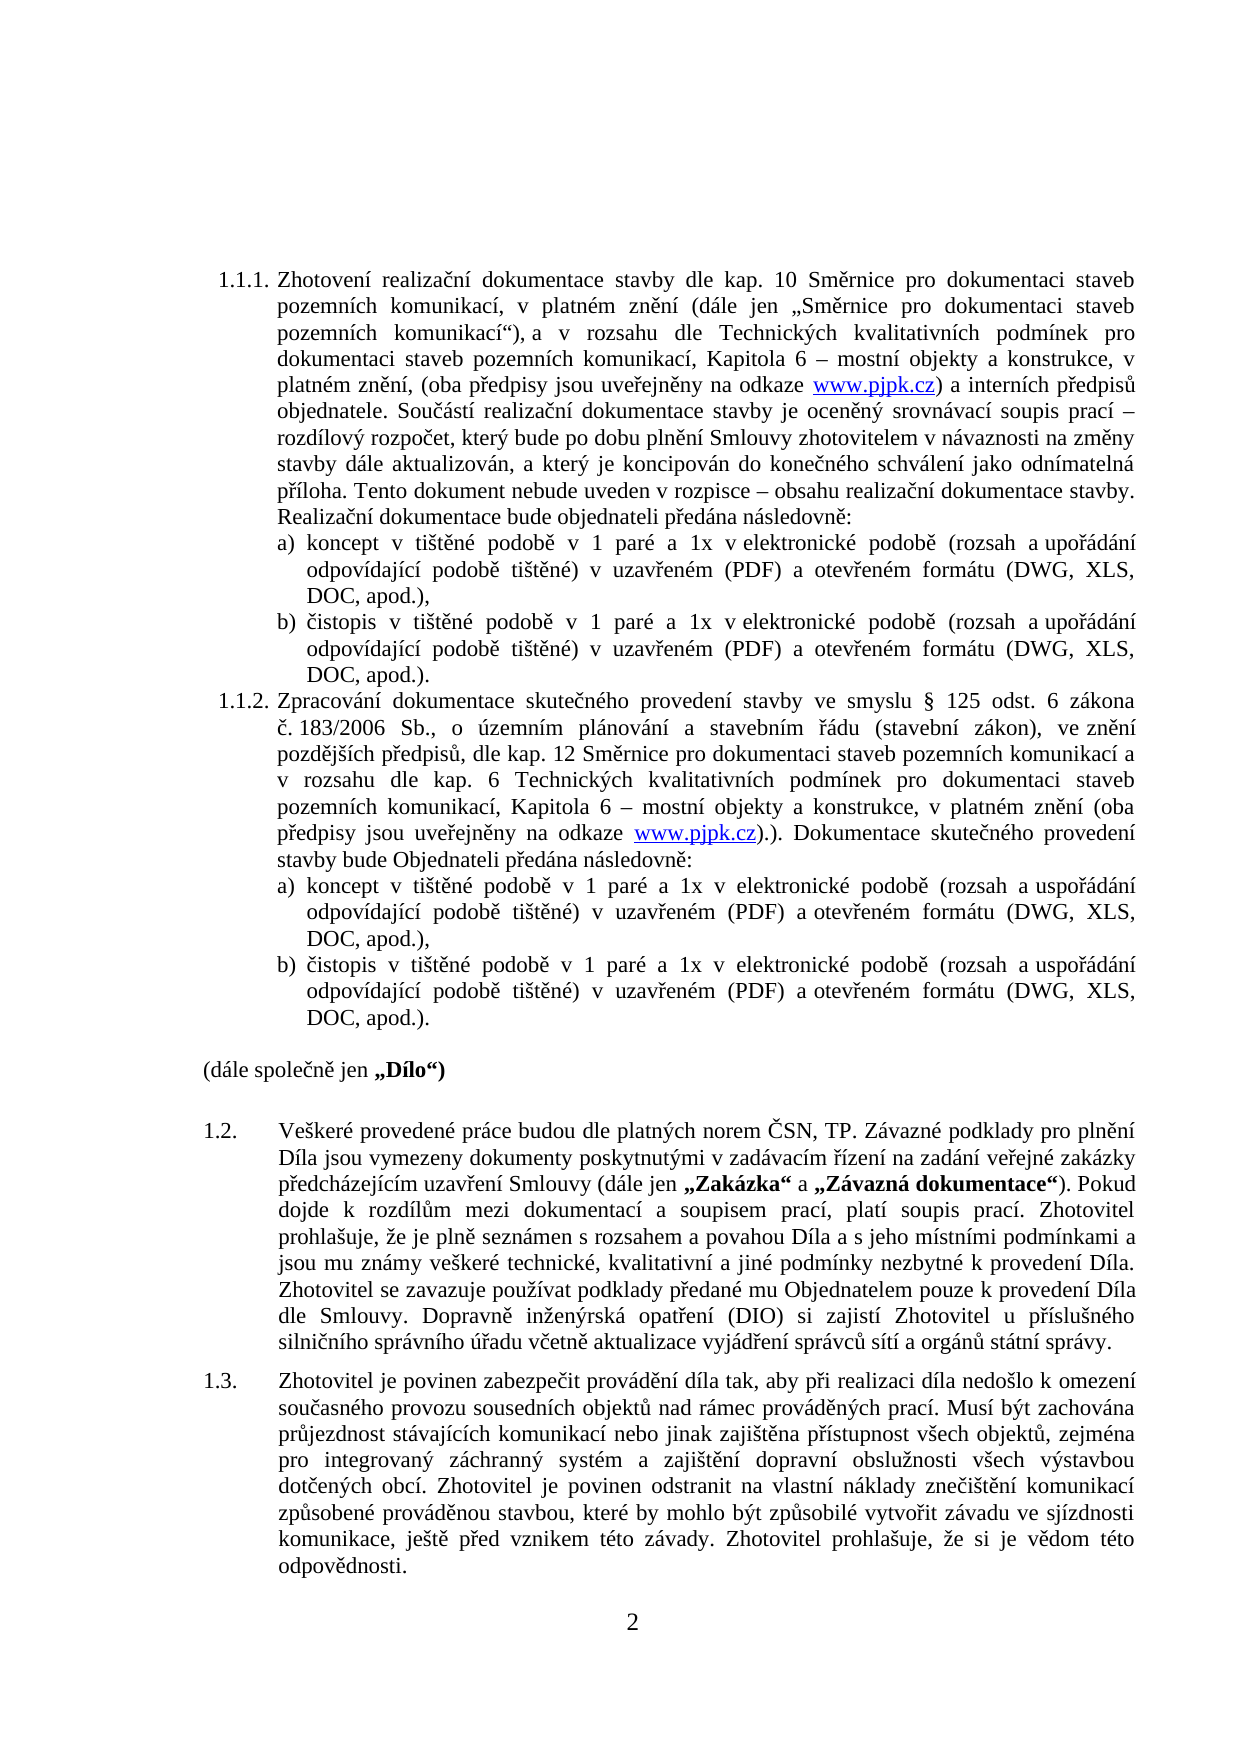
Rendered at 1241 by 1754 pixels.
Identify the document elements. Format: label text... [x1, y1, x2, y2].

list (dále společně jen „Dílo“) [129, 1056, 1136, 1083]
text koncept v tištěné podobě v 1 paré a 1x v elektronické podobě (rozsah a uspořádání odpovídající podobě tištěné) v uzavřeném (PDF) a otevřeném formátu (DWG, XLS, DOC, apod.), [277, 872, 1136, 951]
text Veškeré provedené práce budou dle platných norem ČSN, TP. Závazné podklady pro plnění Díla jsou vymezeny dokumenty poskytnutými v zadávacím řízení na zadání veřejné zakázky předcházejícím uzavření Smlouvy (dále jen „Zakázka“ a „Závazná dokumentace“). Pokud dojde k rozdílům mezi dokumentací a soupisem prací, platí soupis prací. Zhotovitel prohlašuje, že je plně seznámen s rozsahem a povahou Díla a s jeho místními podmínkami a jsou mu známy veškeré technické, kvalitativní a jiné podmínky nezbytné k provedení Díla. Zhotovitel se zavazuje používat podklady předané mu Objednatelem pouze k provedení Díla dle Smlouvy. Dopravně inženýrská opatření (DIO) si zajistí Zhotovitel u příslušného silničního správního úřadu včetně aktualizace vyjádření správců sítí a orgánů státní správy. [203, 1117, 1136, 1355]
text čistopis v tištěné podobě v 1 paré a 1x v elektronické podobě (rozsah a uspořádání odpovídající podobě tištěné) v uzavřeném (PDF) a otevřeném formátu (DWG, XLS, DOC, apod.). [277, 951, 1136, 1030]
text Zpracování dokumentace skutečného provedení stavby ve smyslu § 125 odst. 6 zákona č. 183/2006 Sb., o územním plánování a stavebním řádu (stavební zákon), ve znění pozdějších předpisů, dle kap. 12 Směrnice pro dokumentaci staveb pozemních komunikací a v rozsahu dle kap. 6 Technických kvalitativních podmínek pro dokumentaci staveb pozemních komunikací, Kapitola 6 – mostní objekty a konstrukce, v platném znění (oba předpisy jsou uveřejněny na odkaze www.pjpk.cz).). Dokumentace skutečného provedení stavby bude Objednateli předána následovně: [218, 687, 1136, 872]
text Zhotovení realizační dokumentace stavby dle kap. 10 Směrnice pro dokumentaci staveb pozemních komunikací, v platném znění (dále jen „Směrnice pro dokumentaci staveb pozemních komunikací“), a v rozsahu dle Technických kvalitativních podmínek pro dokumentaci staveb pozemních komunikací, Kapitola 6 – mostní objekty a konstrukce, v platném znění, (oba předpisy jsou uveřejněny na odkaze www.pjpk.cz) a interních předpisů objednatele. Součástí realizační dokumentace stavby je oceněný srovnávací soupis prací – rozdílový rozpočet, který bude po dobu plnění Smlouvy zhotovitelem v návaznosti na změny stavby dále aktualizován, a který je koncipován do konečného schválení jako odnímatelná příloha. Tento dokument nebude uveden v rozpisce – obsahu realizační dokumentace stavby. Realizační dokumentace bude objednateli předána následovně: [218, 266, 1136, 529]
text koncept v tištěné podobě v 1 paré a 1x v elektronické podobě (rozsah a upořádání odpovídající podobě tištěné) v uzavřeném (PDF) a otevřeném formátu (DWG, XLS, DOC, apod.), [277, 529, 1136, 608]
text čistopis v tištěné podobě v 1 paré a 1x v elektronické podobě (rozsah a upořádání odpovídající podobě tištěné) v uzavřeném (PDF) a otevřeném formátu (DWG, XLS, DOC, apod.). [277, 608, 1136, 687]
text Zhotovitel je povinen zabezpečit provádění díla tak, aby při realizaci díla nedošlo k omezení současného provozu sousedních objektů nad rámec prováděných prací. Musí být zachována průjezdnost stávajících komunikací nebo jinak zajištěna přístupnost všech objektů, zejména pro integrovaný záchranný systém a zajištění dopravní obslužnosti všech výstavbou dotčených obcí. Zhotovitel je povinen odstranit na vlastní náklady znečištění komunikací způsobené prováděnou stavbou, které by mohlo být způsobilé vytvořit závadu ve sjízdnosti komunikace, ještě před vznikem této závady. Zhotovitel prohlašuje, že si je vědom této odpovědnosti. [203, 1367, 1136, 1578]
